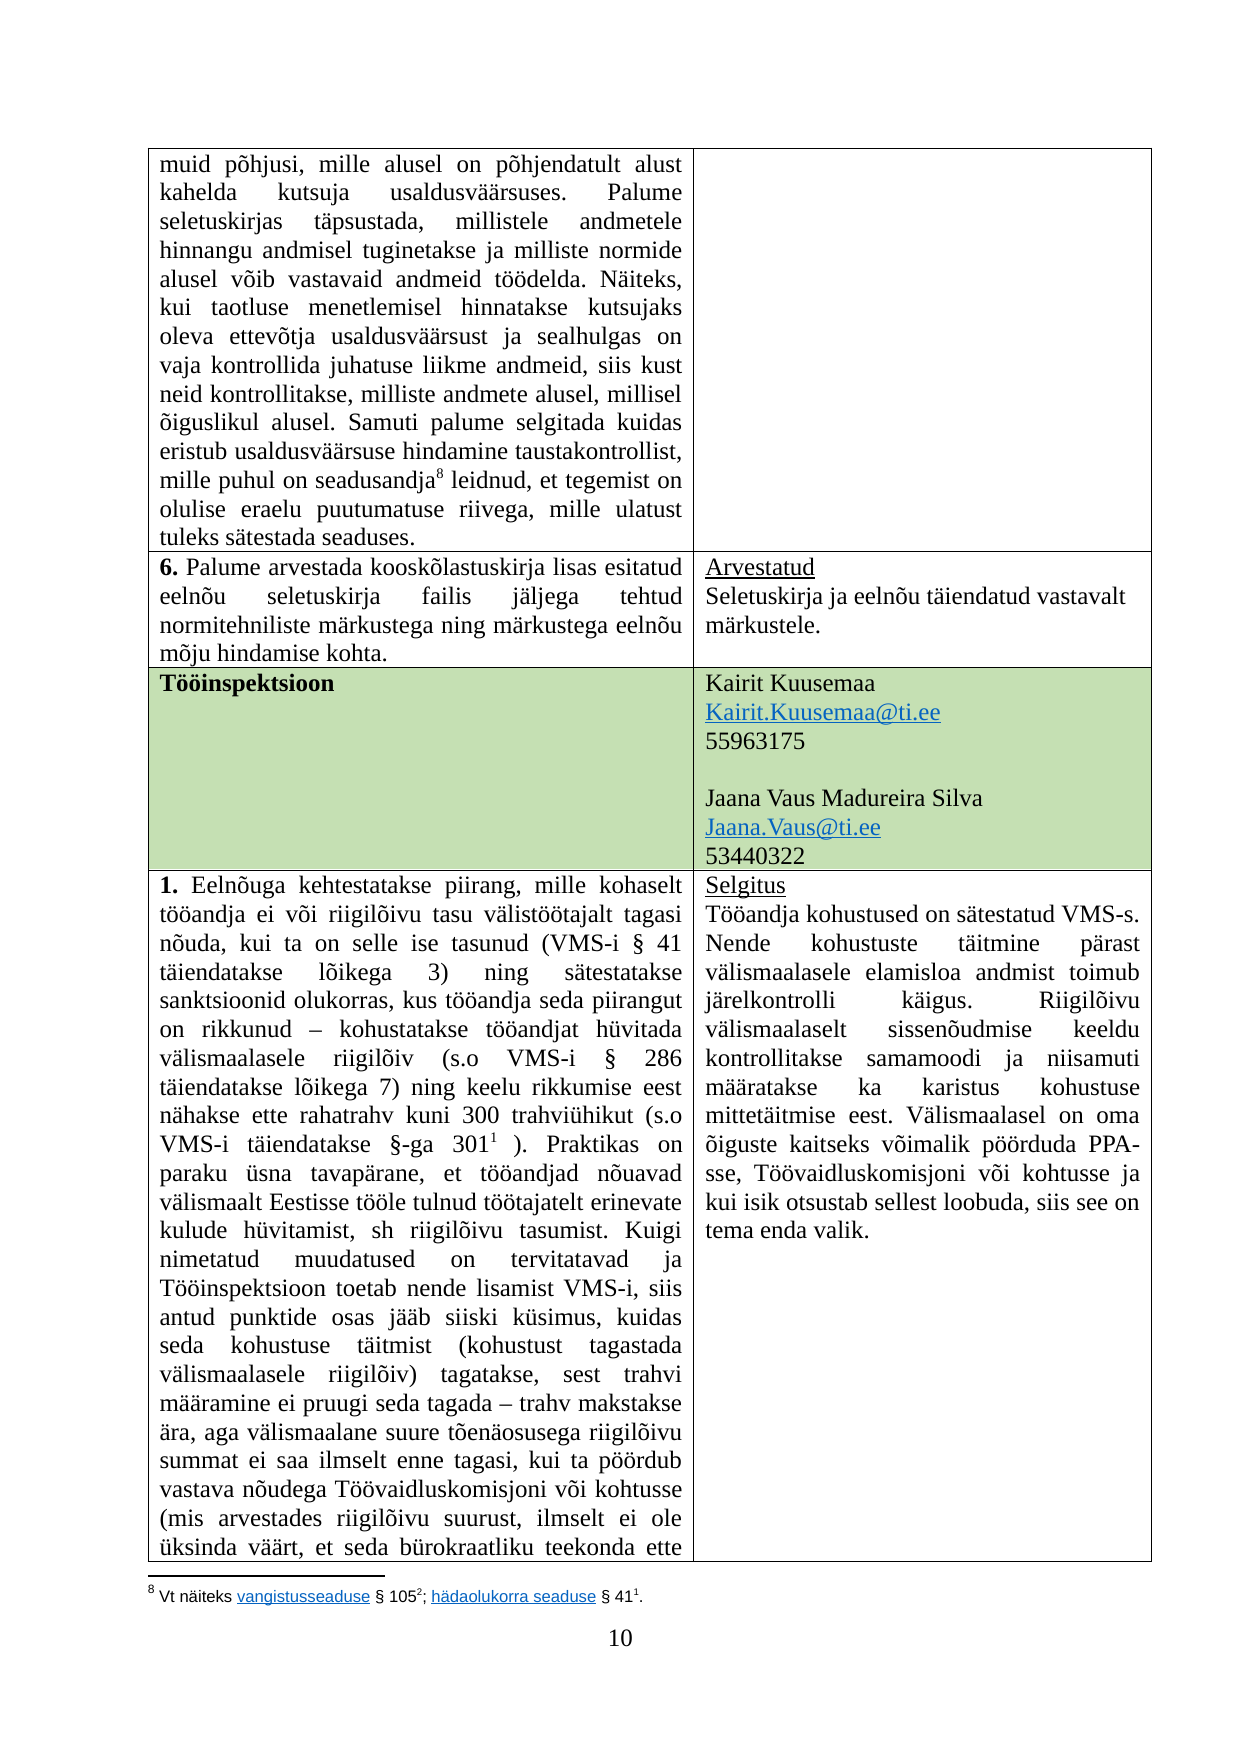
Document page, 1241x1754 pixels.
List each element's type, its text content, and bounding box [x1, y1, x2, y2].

table_cell 6. Palume arvestada kooskõlastuskirja lisas esitatud eelnõu seletuskirja failis jäljega tehtud normitehniliste märkustega ning märkustega eelnõu mõju hindamise kohta. [149, 552, 693, 667]
table_cell Kairit Kuusemaa Kairit.Kuusemaa@ti.ee 55963175 Jaana Vaus Madureira Silva Jaana.Vaus@ti.ee 53440322 [694, 668, 1151, 869]
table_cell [694, 149, 1151, 551]
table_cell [149, 871, 693, 1561]
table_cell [694, 871, 1151, 1561]
table_cell Arvestatud Seletuskirja ja eelnõu täiendatud vastavalt märkustele. [694, 552, 1151, 667]
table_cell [149, 149, 693, 551]
table_cell Tööinspektsioon [149, 668, 693, 869]
